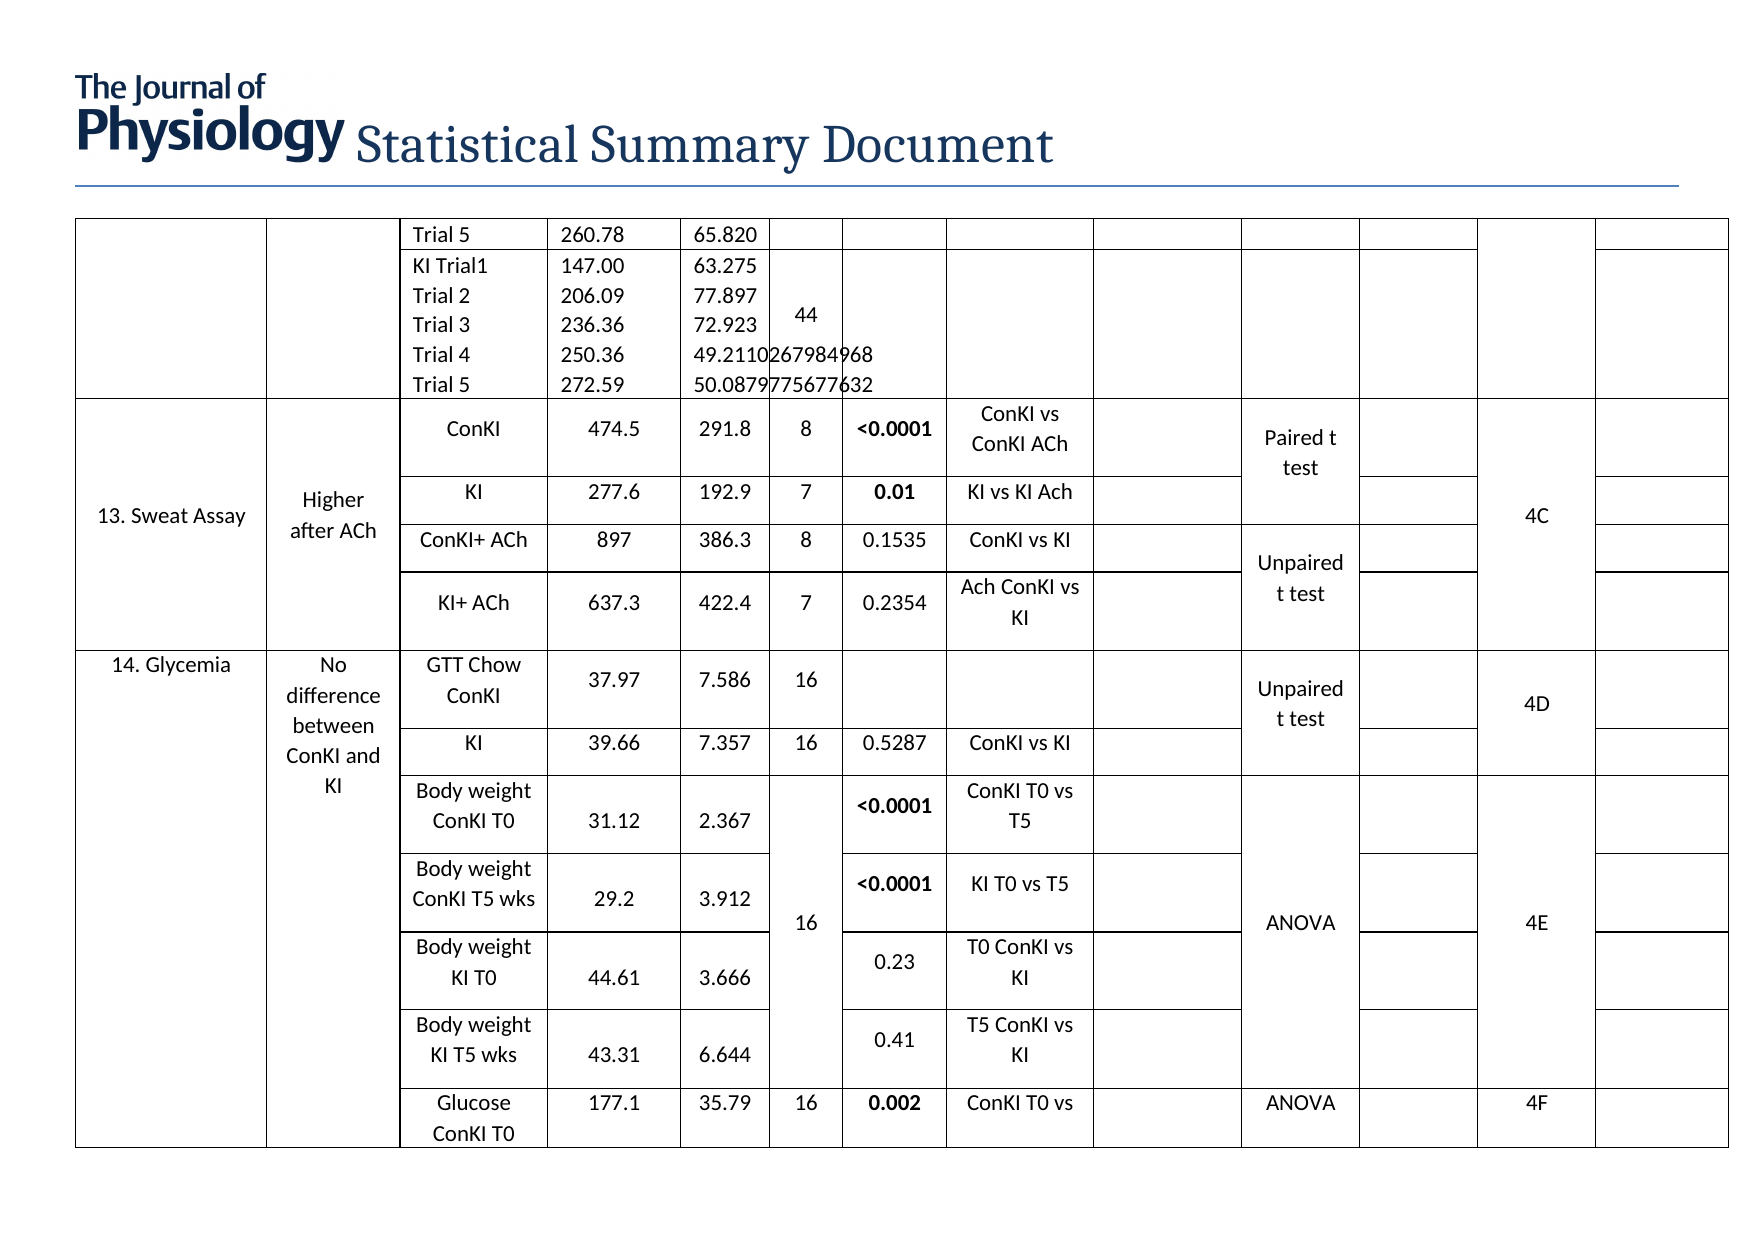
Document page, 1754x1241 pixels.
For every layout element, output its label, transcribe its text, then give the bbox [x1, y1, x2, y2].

table_cell Ach ConKI vs KI [947, 573, 1093, 649]
table_cell [1094, 776, 1241, 853]
table_cell 39.66 [548, 729, 680, 775]
table_cell [1360, 933, 1477, 1009]
table_cell 36 [770, 219, 842, 249]
table_cell [1596, 1010, 1728, 1087]
table_cell KI [401, 729, 547, 775]
table_cell [1360, 854, 1477, 931]
table_cell [1094, 219, 1241, 249]
table_cell 44 [770, 250, 842, 398]
table_cell [1596, 933, 1728, 1009]
table_cell [1596, 250, 1728, 398]
table_cell [1360, 573, 1477, 649]
table_cell [1094, 933, 1241, 1009]
table_cell 4F [1478, 1089, 1595, 1147]
table_cell [1596, 1089, 1728, 1147]
table_cell [1242, 219, 1359, 249]
table_cell [1596, 854, 1728, 931]
table_cell 3.666 [681, 933, 769, 1009]
table_cell [843, 651, 946, 727]
table_cell 0.01 [843, 477, 946, 524]
table_cell [1360, 729, 1477, 775]
table_cell [681, 219, 769, 249]
table_cell [1094, 1010, 1241, 1087]
table_cell ConKI T0 vs T5 [947, 1089, 1093, 1147]
table_cell 4D [1478, 651, 1595, 775]
table_cell [401, 250, 547, 398]
table_cell 44.61 [548, 933, 680, 1009]
table_cell Paired t test [1242, 399, 1359, 524]
table_cell 177.1 [548, 1089, 680, 1147]
table_cell Body weight ConKI T0 [401, 776, 547, 853]
table_cell [548, 250, 680, 398]
table_cell Unpaired t test [1242, 525, 1359, 649]
table_cell [1596, 776, 1728, 853]
table_cell [947, 651, 1093, 727]
table_cell [1596, 477, 1728, 524]
table_cell 0.2354 [843, 573, 946, 649]
table_cell ConKI vs ConKI ACh [947, 399, 1093, 476]
table_cell [1094, 651, 1241, 727]
table_cell 37.97 [548, 651, 680, 727]
table_cell [1360, 219, 1477, 249]
table_cell 14. Glycemia [76, 651, 266, 1147]
table_cell T0 ConKI vs KI [947, 933, 1093, 1009]
table_cell KI T0 vs T5 [947, 854, 1093, 931]
picture [75, 73, 345, 163]
table_cell 3.912 [681, 854, 769, 931]
table_cell [843, 250, 946, 398]
table_cell [1094, 525, 1241, 571]
table_cell 8 [770, 399, 842, 476]
table_cell [1596, 525, 1728, 571]
table_cell [1596, 219, 1728, 249]
table_cell [947, 219, 1093, 249]
table_cell 13. Sweat Assay [76, 399, 266, 649]
table_cell 7.357 [681, 729, 769, 775]
table_cell 474.5 [548, 399, 680, 476]
table_cell Glucose ConKI T0 [401, 1089, 547, 1147]
table_cell 2.367 [681, 776, 769, 853]
table_cell [1596, 399, 1728, 476]
table_cell [1094, 1089, 1241, 1147]
table_cell 6.644 [681, 1010, 769, 1087]
table_cell ANOVA [1242, 1089, 1359, 1147]
table_cell 637.3 [548, 573, 680, 649]
table_cell 192.9 [681, 477, 769, 524]
table_cell [401, 219, 547, 249]
table_cell 291.8 [681, 399, 769, 476]
table_cell No difference between ConKI and KI [267, 651, 399, 1147]
table_cell 16 [770, 651, 842, 727]
table_cell 7.586 [681, 651, 769, 727]
table_cell [1360, 250, 1477, 398]
table_cell 422.4 [681, 573, 769, 649]
table_cell ANOVA [1242, 776, 1359, 1087]
table_cell [1596, 651, 1728, 727]
table_cell 0.23 [843, 933, 946, 1009]
table_cell ConKI vs KI [947, 729, 1093, 775]
table_cell [1596, 573, 1728, 649]
table_cell [1360, 776, 1477, 853]
table_cell 35.79 [681, 1089, 769, 1147]
table_cell [548, 219, 680, 249]
table_cell [843, 219, 946, 249]
table_cell 0.41 [843, 1010, 946, 1087]
table_cell ConKI [401, 399, 547, 476]
table_cell 386.3 [681, 525, 769, 571]
table_cell [1094, 477, 1241, 524]
table_cell ConKI T0 vs T5 [947, 776, 1093, 853]
table_cell [681, 250, 769, 398]
table_cell T5 ConKI vs KI [947, 1010, 1093, 1087]
table_cell GTT Chow ConKI [401, 651, 547, 727]
table_cell ConKI vs KI [947, 525, 1093, 571]
table_cell [1360, 525, 1477, 571]
table_cell 4C [1478, 399, 1595, 649]
table_cell 277.6 [548, 477, 680, 524]
table_cell Body weight KI T0 [401, 933, 547, 1009]
table_cell [1360, 651, 1477, 727]
table_cell KI+ ACh [401, 573, 547, 649]
table_cell 7 [770, 477, 842, 524]
table_cell 0.1535 [843, 525, 946, 571]
table_cell 31.12 [548, 776, 680, 853]
table_cell Unpaired t test [1242, 651, 1359, 775]
table_cell Body weight KI T5 wks [401, 1010, 547, 1087]
table_cell [1360, 399, 1477, 476]
table_cell [1094, 729, 1241, 775]
table_cell [1094, 573, 1241, 649]
table_cell [1360, 477, 1477, 524]
table_cell 43.31 [548, 1010, 680, 1087]
table_cell 7 [770, 573, 842, 649]
table_cell KI vs KI Ach [947, 477, 1093, 524]
table_cell 16 [770, 729, 842, 775]
table_cell [1242, 250, 1359, 398]
table_cell 897 [548, 525, 680, 571]
table_cell 0.5287 [843, 729, 946, 775]
table_cell [1094, 250, 1241, 398]
table_cell [947, 250, 1093, 398]
table_cell 16 [770, 1089, 842, 1147]
table_cell <0.0001 [843, 399, 946, 476]
table_cell [1094, 854, 1241, 931]
table_cell 16 [770, 776, 842, 1087]
table_cell <0.0001 [843, 776, 946, 853]
table_cell 4E [1478, 776, 1595, 1087]
table_cell Higher after ACh [267, 399, 399, 649]
table_cell 0.002 [843, 1089, 946, 1147]
table_cell ConKI+ ACh [401, 525, 547, 571]
table_cell [1360, 1089, 1477, 1147]
table_cell [1094, 399, 1241, 476]
table_cell [1360, 1010, 1477, 1087]
table_cell Body weight ConKI T5 wks [401, 854, 547, 931]
table_cell KI [401, 477, 547, 524]
table_cell 29.2 [548, 854, 680, 931]
table_cell 8 [770, 525, 842, 571]
table_cell [1596, 729, 1728, 775]
table_cell <0.0001 [843, 854, 946, 931]
